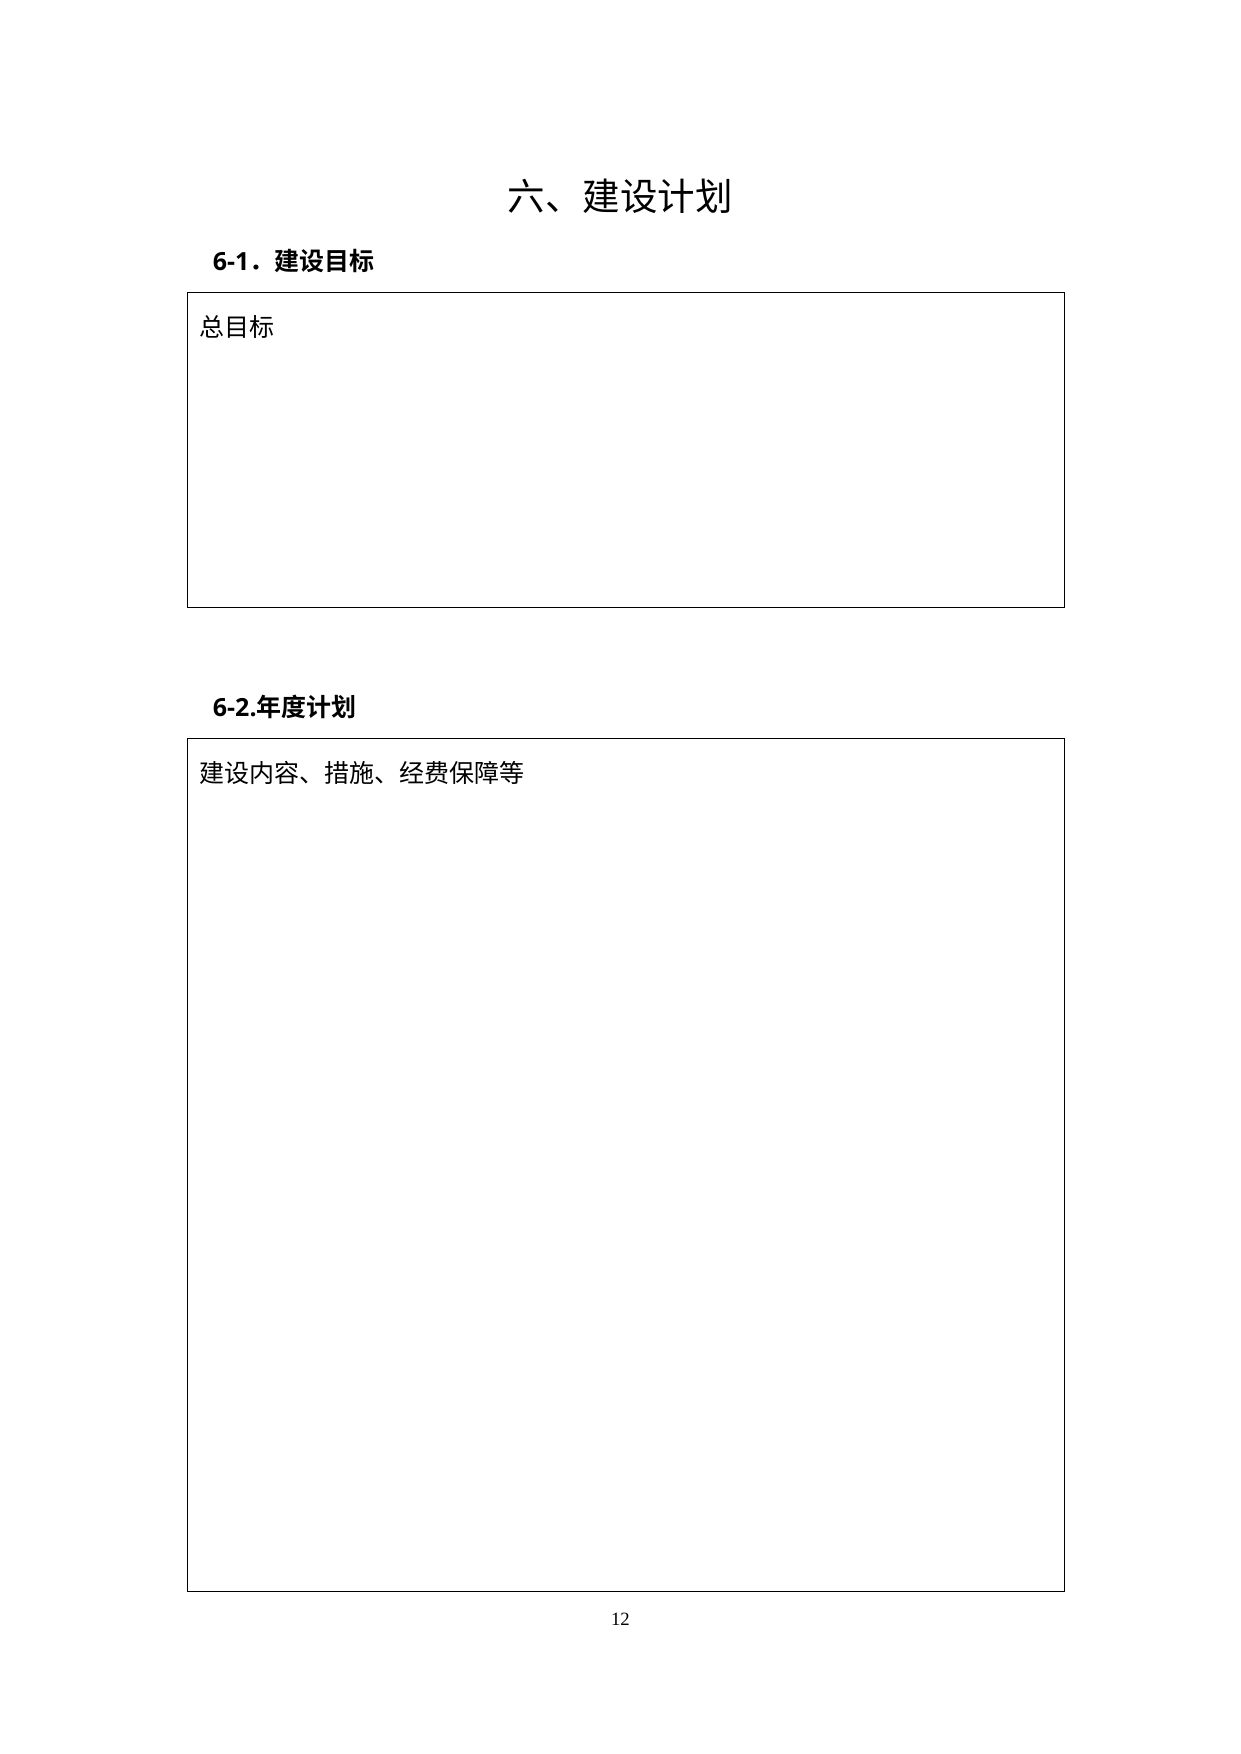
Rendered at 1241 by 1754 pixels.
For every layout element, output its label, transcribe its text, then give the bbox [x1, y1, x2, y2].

text 6-2.年度计划 [187, 673, 1053, 738]
text 六、建设计划 [187, 162, 1053, 227]
table_header 总目标 [188, 293, 1064, 607]
table_header 建设内容、措施、经费保障等 [188, 739, 1064, 1591]
text 6-1．建设目标 [187, 227, 1053, 292]
